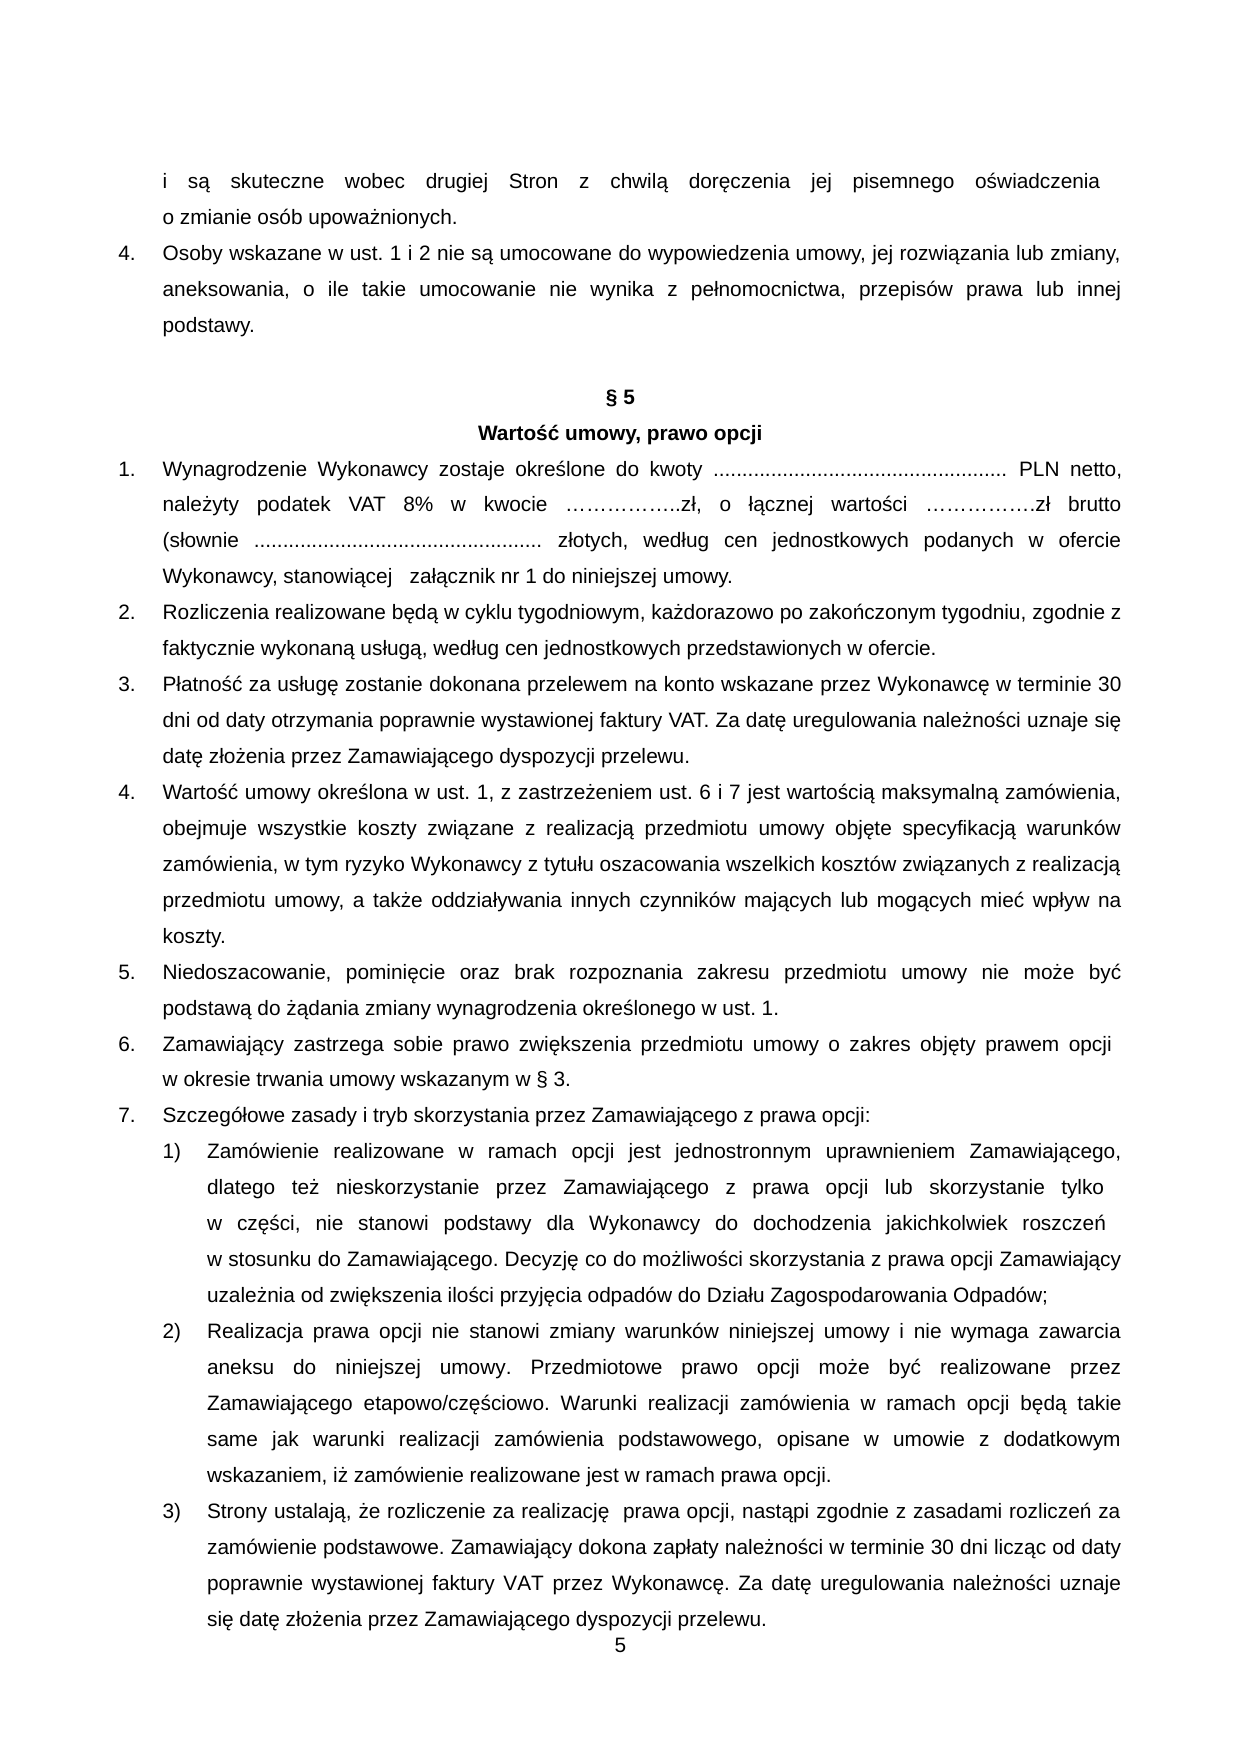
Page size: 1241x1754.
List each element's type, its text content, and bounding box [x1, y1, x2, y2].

list Szczegółowe zasady i tryb skorzystania przez Zamawiającego z prawa opcji: [118, 1103, 1122, 1127]
list Realizacja prawa opcji nie stanowi zmiany warunków niniejszej umowy i nie wymaga zawarcia aneksu do niniejszej umowy. Przedmiotowe prawo opcji może być realizowane przez Zamawiającego etapowo/częściowo. Warunki realizacji zamówienia w ramach opcji będą takie same jak warunki realizacji zamówienia podstawowego, opisane w umowie z dodatkowym wskazaniem, iż zamówienie realizowane jest w ramach prawa opcji. [162, 1319, 1122, 1487]
text § 5 [118, 384, 1122, 408]
list Osoby wskazane w ust. 1 i 2 nie są umocowane do wypowiedzenia umowy, jej rozwiązania lub zmiany, aneksowania, o ile takie umocowanie nie wynika z pełnomocnictwa, przepisów prawa lub innej podstawy. [118, 241, 1122, 337]
list Strony ustalają, że rozliczenie za realizację prawa opcji, nastąpi zgodnie z zasadami rozliczeń za zamówienie podstawowe. Zamawiający dokona zapłaty należności w terminie 30 dni licząc od daty poprawnie wystawionej faktury VAT przez Wykonawcę. Za datę uregulowania należności uznaje się datę złożenia przez Zamawiającego dyspozycji przelewu. [162, 1498, 1122, 1630]
list Wynagrodzenie Wykonawcy zostaje określone do kwoty ................................................... PLN netto, należyty podatek VAT 8% w kwocie ……………..zł, o łącznej wartości …………….zł brutto (słownie .................................................. złotych, według cen jednostkowych podanych w ofercie Wykonawcy, stanowiącej załącznik nr 1 do niniejszej umowy. [118, 456, 1122, 588]
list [118, 133, 1122, 229]
list Niedoszacowanie, pominięcie oraz brak rozpoznania zakresu przedmiotu umowy nie może być podstawą do żądania zmiany wynagrodzenia określonego w ust. 1. [118, 959, 1122, 1019]
list Zamawiający zastrzega sobie prawo zwiększenia przedmiotu umowy o zakres objęty prawem opcji w okresie trwania umowy wskazanym w § 3. [118, 1031, 1122, 1091]
list Płatność za usługę zostanie dokonana przelewem na konto wskazane przez Wykonawcę w terminie 30 dni od daty otrzymania poprawnie wystawionej faktury VAT. Za datę uregulowania należności uznaje się datę złożenia przez Zamawiającego dyspozycji przelewu. [118, 672, 1122, 768]
list Zamówienie realizowane w ramach opcji jest jednostronnym uprawnieniem Zamawiającego, dlatego też nieskorzystanie przez Zamawiającego z prawa opcji lub skorzystanie tylko w części, nie stanowi podstawy dla Wykonawcy do dochodzenia jakichkolwiek roszczeń w stosunku do Zamawiającego. Decyzję co do możliwości skorzystania z prawa opcji Zamawiający uzależnia od zwiększenia ilości przyjęcia odpadów do Działu Zagospodarowania Odpadów; [162, 1139, 1122, 1307]
list Wartość umowy określona w ust. 1, z zastrzeżeniem ust. 6 i 7 jest wartością maksymalną zamówienia, obejmuje wszystkie koszty związane z realizacją przedmiotu umowy objęte specyfikacją warunków zamówienia, w tym ryzyko Wykonawcy z tytułu oszacowania wszelkich kosztów związanych z realizacją przedmiotu umowy, a także oddziaływania innych czynników mających lub mogących mieć wpływ na koszty. [118, 780, 1122, 947]
list Rozliczenia realizowane będą w cyklu tygodniowym, każdorazowo po zakończonym tygodniu, zgodnie z faktycznie wykonaną usługą, według cen jednostkowych przedstawionych w ofercie. [118, 600, 1122, 660]
text Wartość umowy, prawo opcji [118, 420, 1122, 444]
